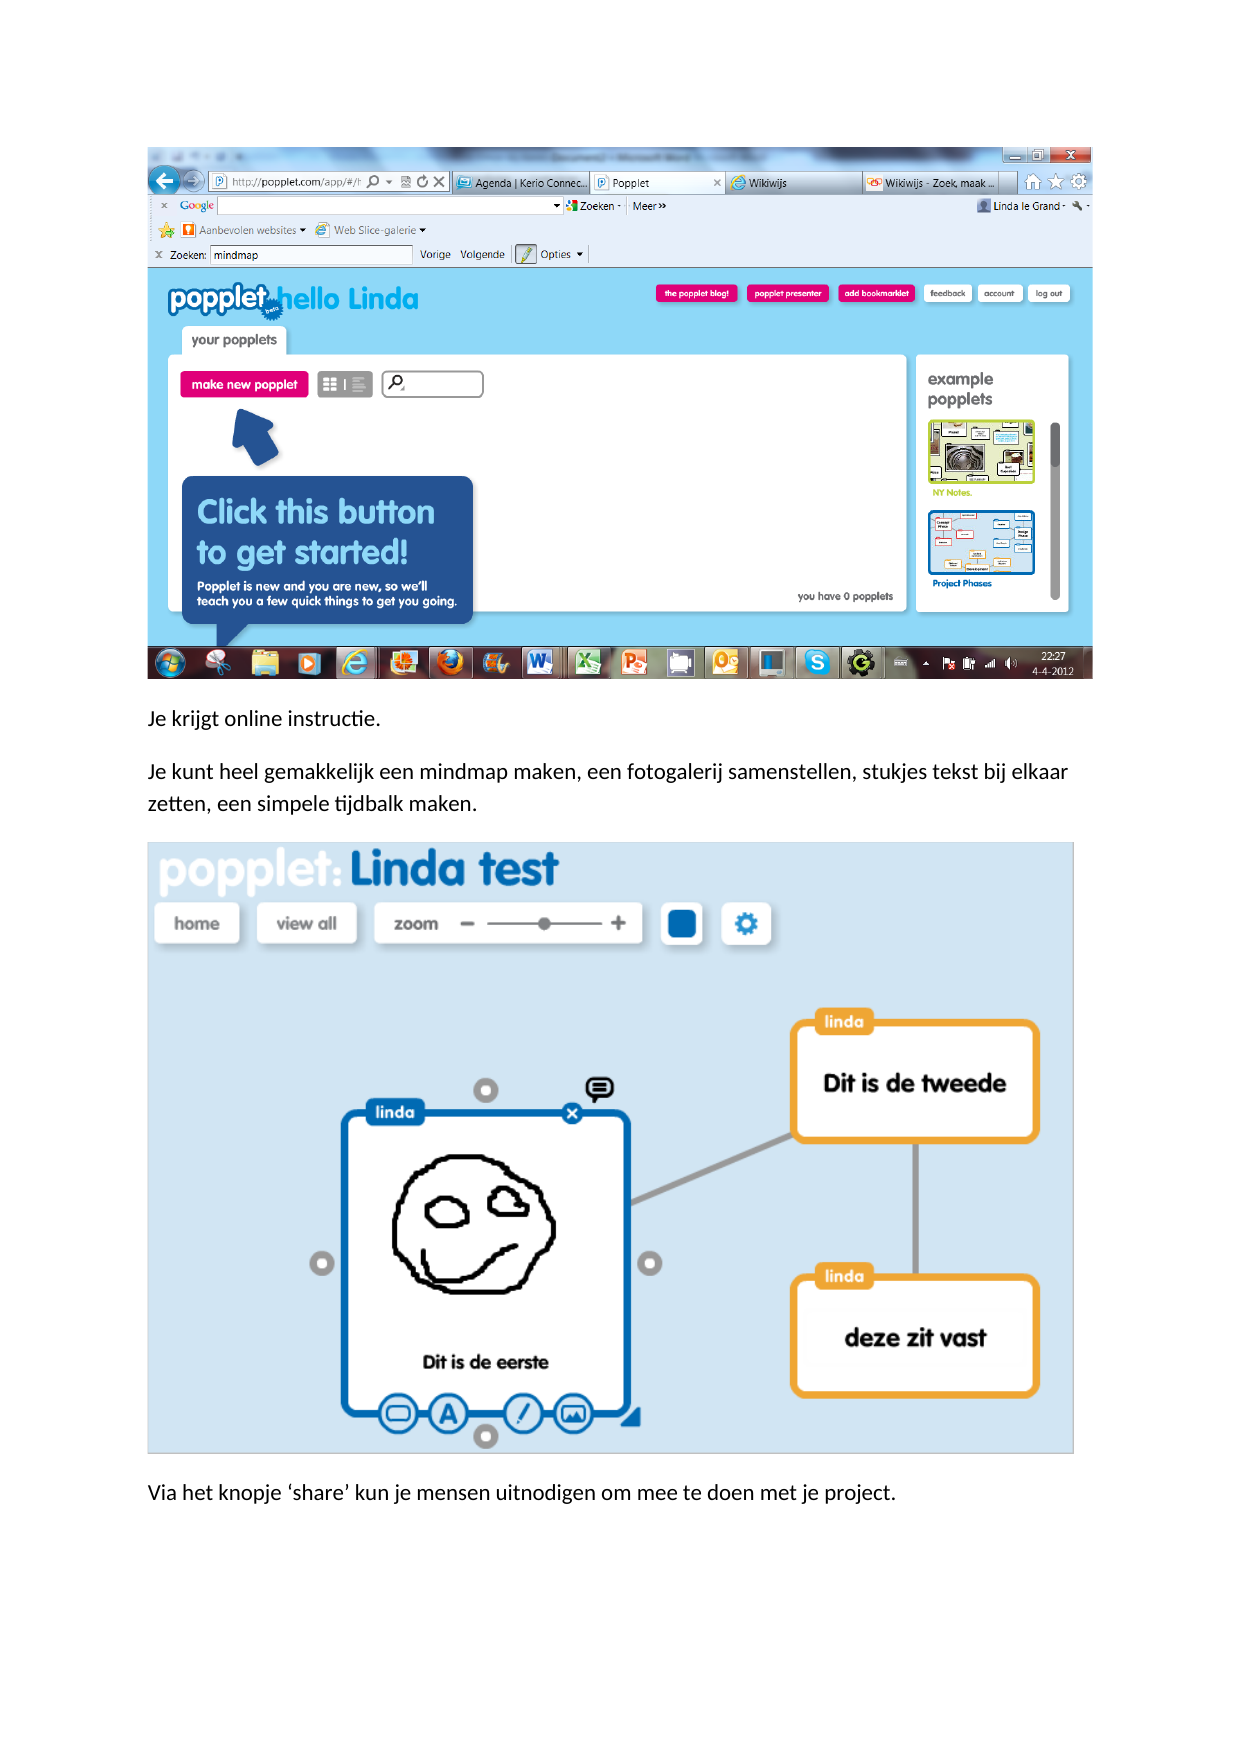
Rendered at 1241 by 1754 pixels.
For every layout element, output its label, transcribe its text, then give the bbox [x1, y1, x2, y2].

text Via het knopje ‘share’ kun je mensen uitnodigen om mee te doen met je project. [148, 1478, 1093, 1506]
text Je krijgt online instructie. [148, 704, 1093, 732]
picture [147, 842, 1074, 1454]
picture [147, 147, 1093, 679]
text Je kunt heel gemakkelijk een mindmap maken, een fotogalerij samenstellen, stukjes tekst bij elkaar zetten, een simpele tijdbalk maken. [148, 757, 1093, 817]
